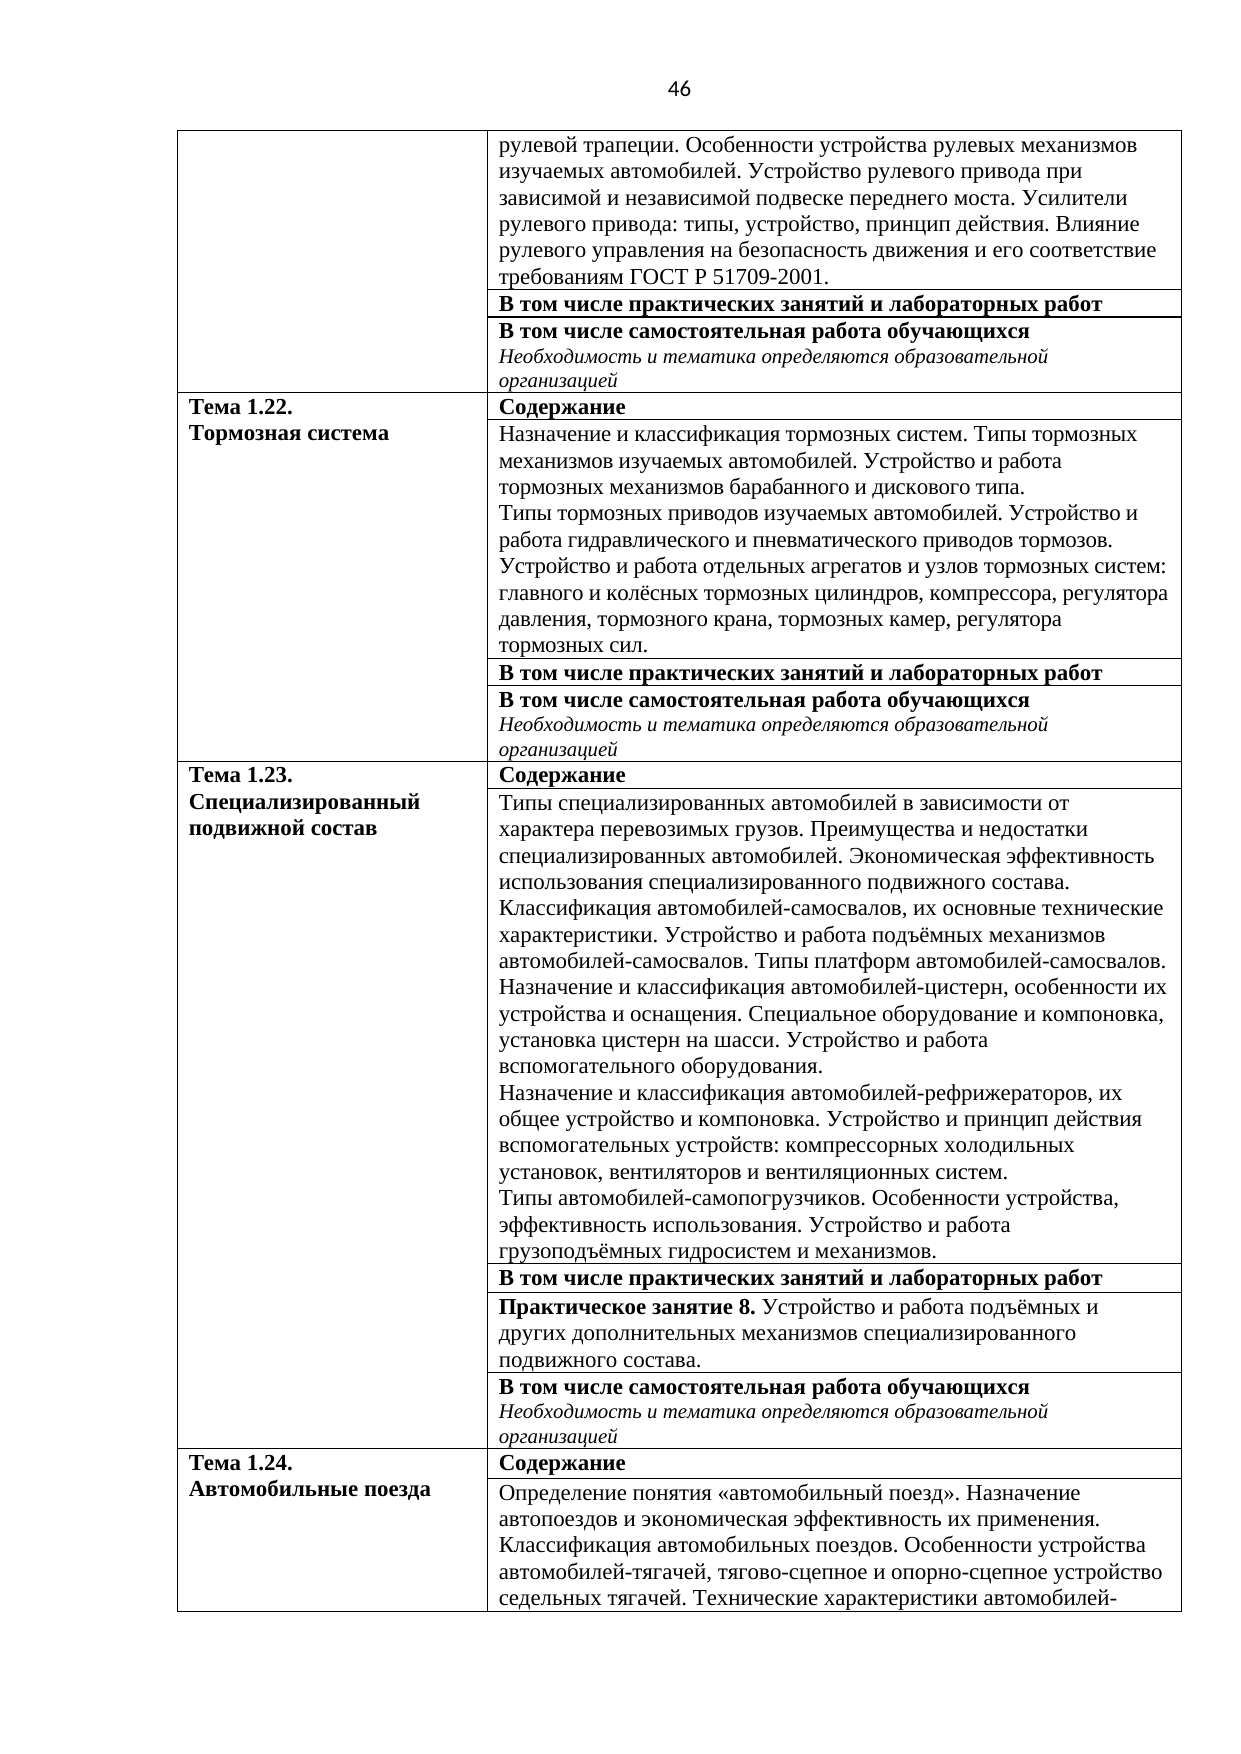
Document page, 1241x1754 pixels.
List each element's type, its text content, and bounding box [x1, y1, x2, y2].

table_cell Тема 1.22. Тормозная система [178, 393, 487, 761]
table_cell Тема 1.23. Специализированный подвижной состав [178, 762, 487, 1448]
table_cell Содержание [488, 762, 1181, 788]
table_cell В том числе практических занятий и лабораторных работ [488, 1264, 1181, 1292]
table_cell Содержание [488, 393, 1181, 419]
table_cell В том числе практических занятий и лабораторных работ [488, 659, 1181, 685]
table_cell В том числе самостоятельная работа обучающихся Необходимость и тематика определяются образовательной организацией [488, 686, 1181, 761]
table_cell В том числе практических занятий и лабораторных работ [488, 290, 1181, 316]
table_cell Типы специализированных автомобилей в зависимости от характера перевозимых грузов. Преимущества и недостатки специализированных автомобилей. Экономическая эффективность использования специализированного подвижного состава. Классификация автомобилей-самосвалов, их основные технические характеристики. Устройство и работа подъёмных механизмов автомобилей-самосвалов. Типы платформ автомобилей-самосвалов. Назначение и классификация автомобилей-цистерн, особенности их устройства и оснащения. Специальное оборудование и компоновка, установка цистерн на шасси. Устройство и работа вспомогательного оборудования. Назначение и классификация автомобилей-рефрижераторов, их общее устройство и компоновка. Устройство и принцип действия вспомогательных устройств: компрессорных холодильных установок, вентиляторов и вентиляционных систем. Типы автомобилей-самопогрузчиков. Особенности устройства, эффективность использования. Устройство и работа грузоподъёмных гидросистем и механизмов. [488, 789, 1181, 1263]
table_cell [488, 1479, 1181, 1611]
table_cell Тема 1.24. Автомобильные поезда [178, 1449, 487, 1611]
table_cell Содержание [488, 1449, 1181, 1478]
table_cell Практическое занятие 8. Устройство и работа подъёмных и других дополнительных механизмов специализированного подвижного состава. [488, 1293, 1181, 1372]
table_cell В том числе самостоятельная работа обучающихся Необходимость и тематика определяются образовательной организацией [488, 1373, 1181, 1448]
table_cell Назначение и классификация тормозных систем. Типы тормозных механизмов изучаемых автомобилей. Устройство и работа тормозных механизмов барабанного и дискового типа. Типы тормозных приводов изучаемых автомобилей. Устройство и работа гидравлического и пневматического приводов тормозов. Устройство и работа отдельных агрегатов и узлов тормозных систем: главного и колёсных тормозных цилиндров, компрессора, регулятора давления, тормозного крана, тормозных камер, регулятора тормозных сил. [488, 420, 1181, 658]
table_cell В том числе самостоятельная работа обучающихся Необходимость и тематика определяются образовательной организацией [488, 318, 1181, 392]
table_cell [488, 131, 1181, 289]
